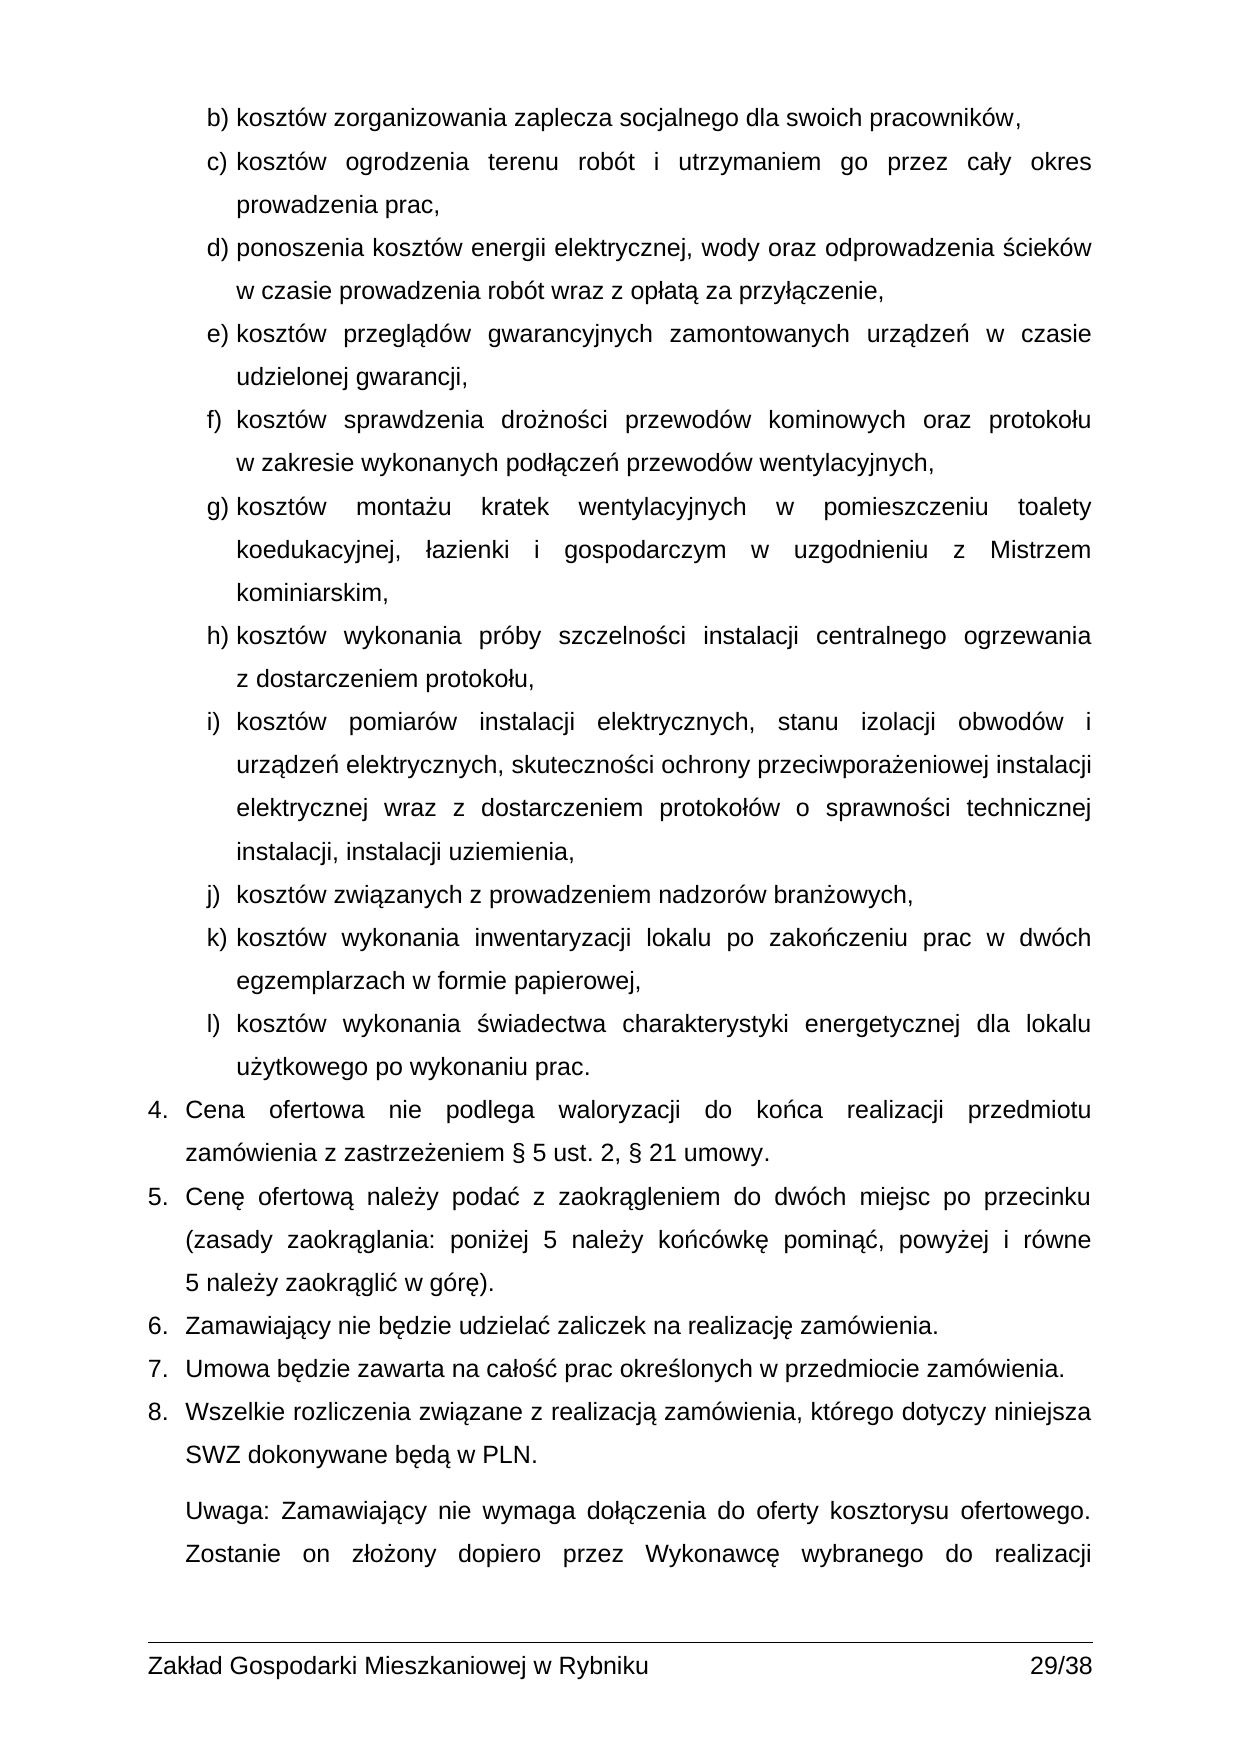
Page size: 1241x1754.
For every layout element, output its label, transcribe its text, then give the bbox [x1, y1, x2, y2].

list kosztów ogrodzenia terenu robót i utrzymaniem go przez cały okres prowadzenia prac, [207, 147, 1093, 218]
list Wszelkie rozliczenia związane z realizacją zamówienia, którego dotyczy niniejsza SWZ dokonywane będą w PLN. [148, 1397, 1093, 1469]
list kosztów pomiarów instalacji elektrycznych, stanu izolacji obwodów i urządzeń elektrycznych, skuteczności ochrony przeciwporażeniowej instalacji elektrycznej wraz z dostarczeniem protokołów o sprawności technicznej instalacji, instalacji uziemienia, [207, 707, 1093, 865]
list Cena ofertowa nie podlega waloryzacji do końca realizacji przedmiotu zamówienia z zastrzeżeniem § 5 ust. 2, § 21 umowy. [148, 1095, 1093, 1167]
list Zamawiający nie będzie udzielać zaliczek na realizację zamówienia. [148, 1311, 1093, 1340]
list kosztów wykonania próby szczelności instalacji centralnego ogrzewania z dostarczeniem protokołu, [207, 621, 1093, 693]
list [185, 1496, 1093, 1568]
list kosztów wykonania świadectwa charakterystyki energetycznej dla lokalu użytkowego po wykonaniu prac. [207, 1009, 1093, 1081]
list ponoszenia kosztów energii elektrycznej, wody oraz odprowadzenia ścieków w czasie prowadzenia robót wraz z opłatą za przyłączenie, [207, 233, 1093, 305]
list kosztów zorganizowania zaplecza socjalnego dla swoich pracowników, [207, 103, 1093, 132]
list kosztów wykonania inwentaryzacji lokalu po zakończeniu prac w dwóch egzemplarzach w formie papierowej, [207, 923, 1093, 995]
list kosztów przeglądów gwarancyjnych zamontowanych urządzeń w czasie udzielonej gwarancji, [207, 319, 1093, 391]
list Cenę ofertową należy podać z zaokrągleniem do dwóch miejsc po przecinku (zasady zaokrąglania: poniżej 5 należy końcówkę pominąć, powyżej i równe 5 należy zaokrąglić w górę). [148, 1182, 1093, 1297]
list Umowa będzie zawarta na całość prac określonych w przedmiocie zamówienia. [148, 1354, 1093, 1383]
list kosztów montażu kratek wentylacyjnych w pomieszczeniu toalety koedukacyjnej, łazienki i gospodarczym w uzgodnieniu z Mistrzem kominiarskim, [207, 492, 1093, 607]
list kosztów sprawdzenia drożności przewodów kominowych oraz protokołu w zakresie wykonanych podłączeń przewodów wentylacyjnych, [207, 405, 1093, 477]
list kosztów związanych z prowadzeniem nadzorów branżowych, [207, 880, 1093, 908]
